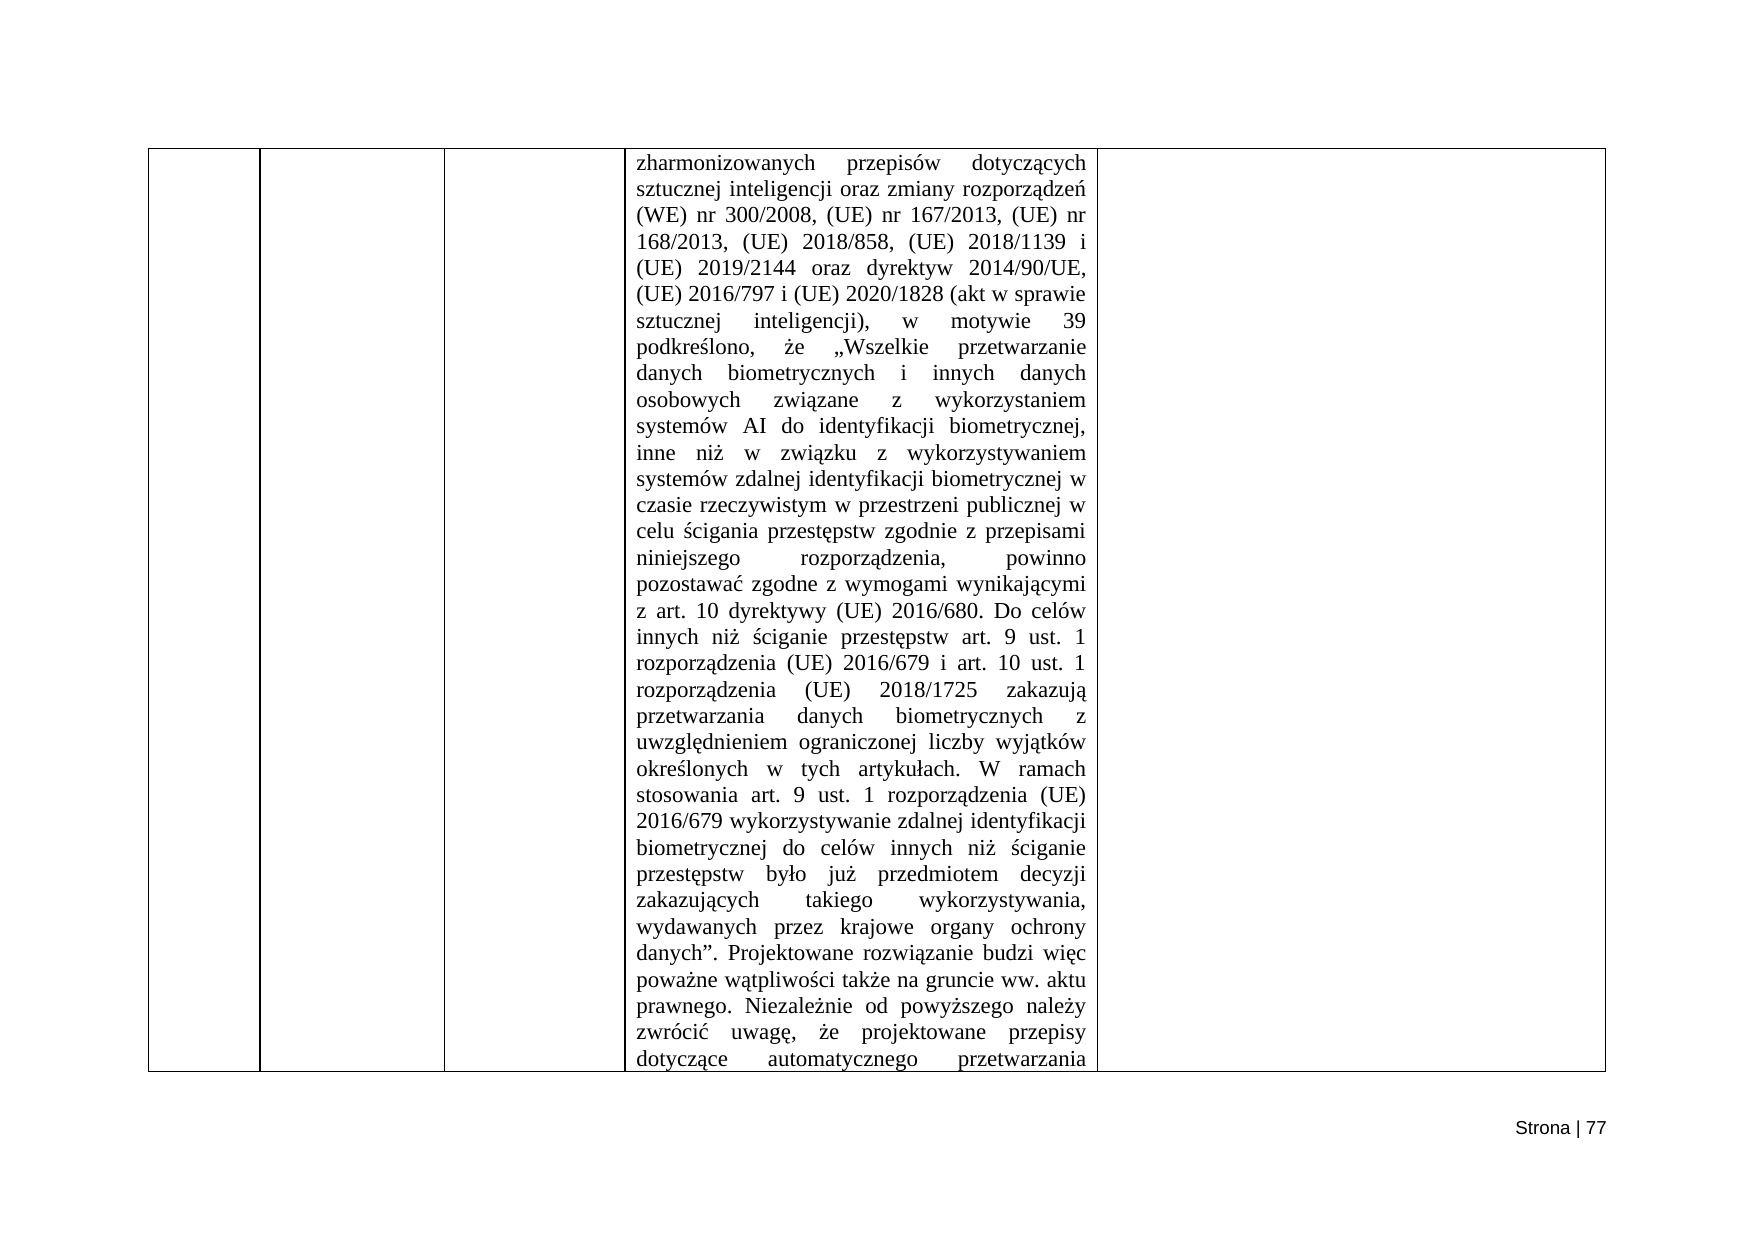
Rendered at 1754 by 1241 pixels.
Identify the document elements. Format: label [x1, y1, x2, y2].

table_cell [149, 149, 259, 1071]
table_cell [626, 149, 1097, 1071]
table_cell [1098, 149, 1605, 1071]
table_cell [445, 149, 624, 1071]
table_cell [261, 149, 444, 1071]
